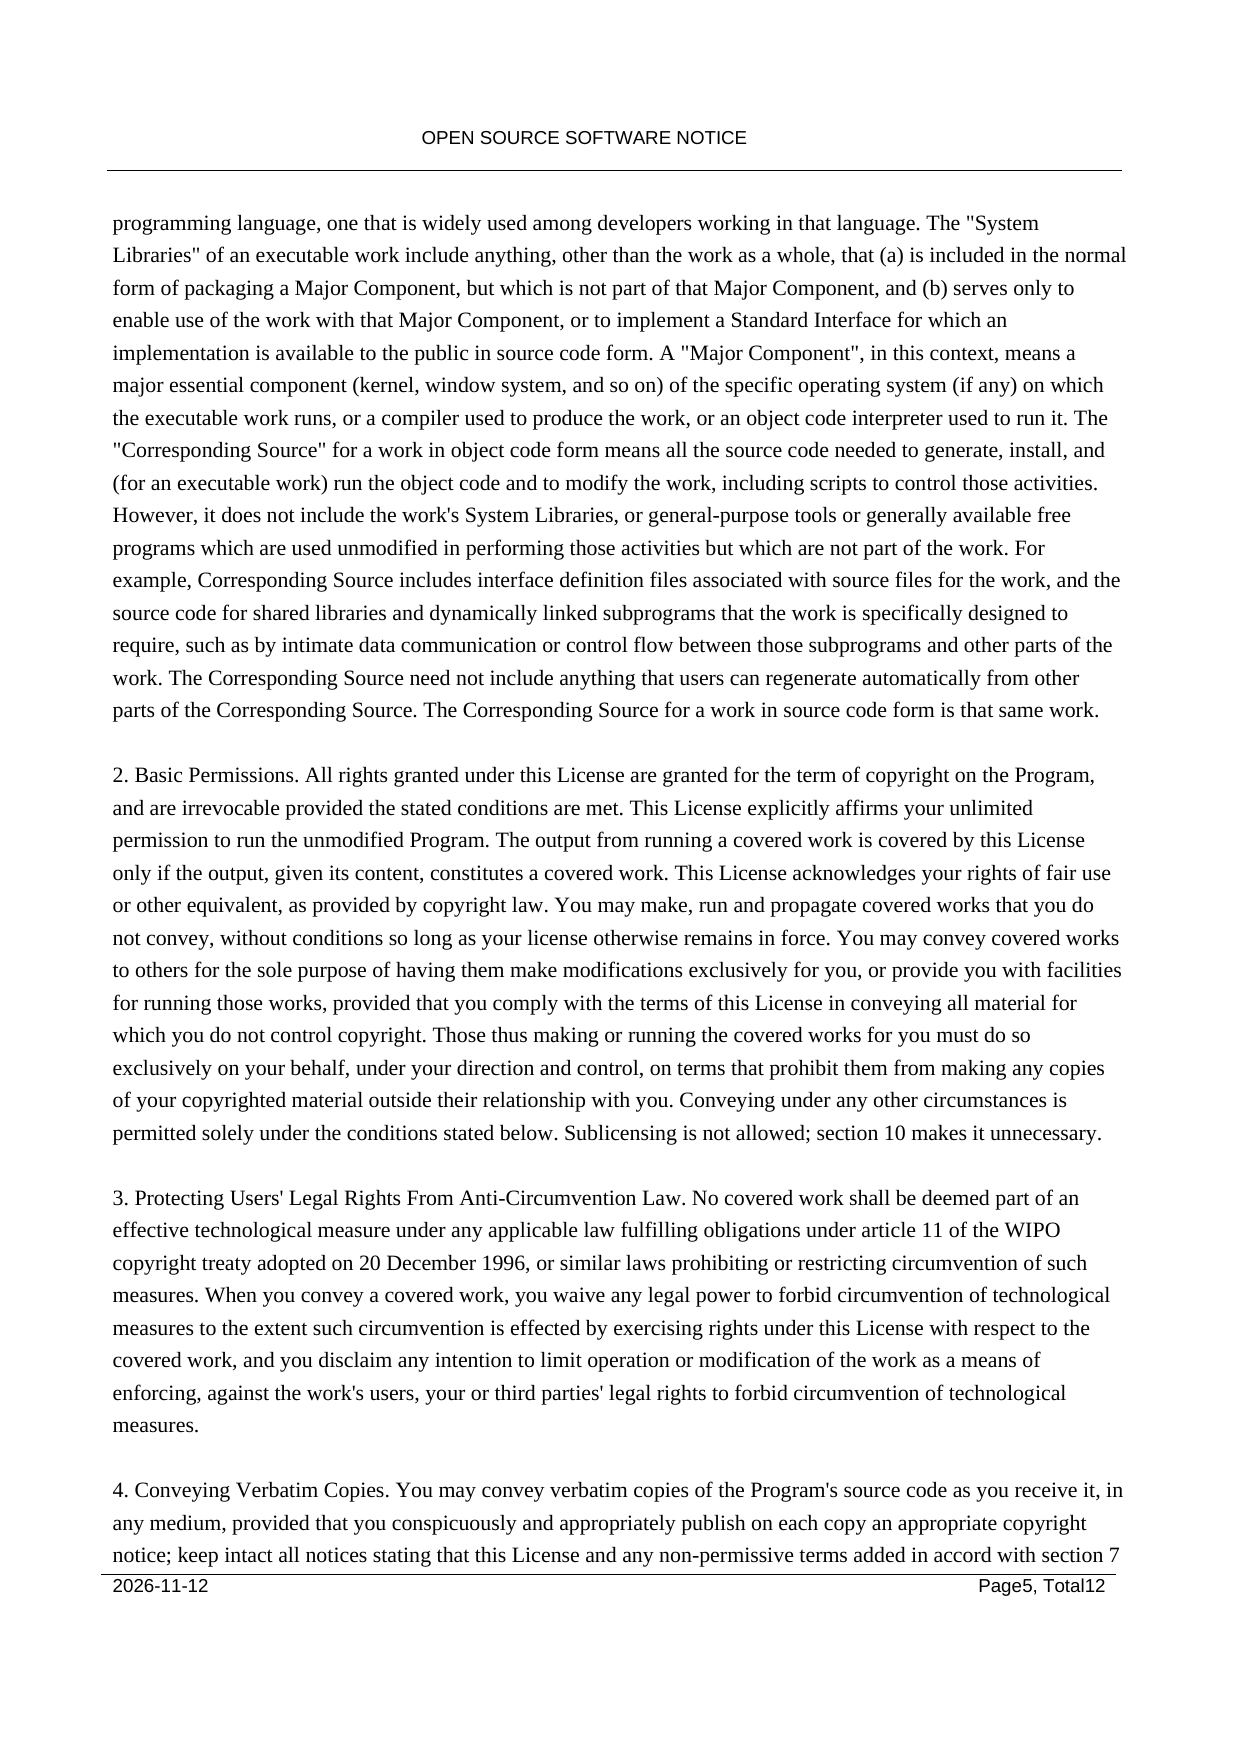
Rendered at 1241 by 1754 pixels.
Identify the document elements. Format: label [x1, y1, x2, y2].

text [112, 206, 1128, 1571]
